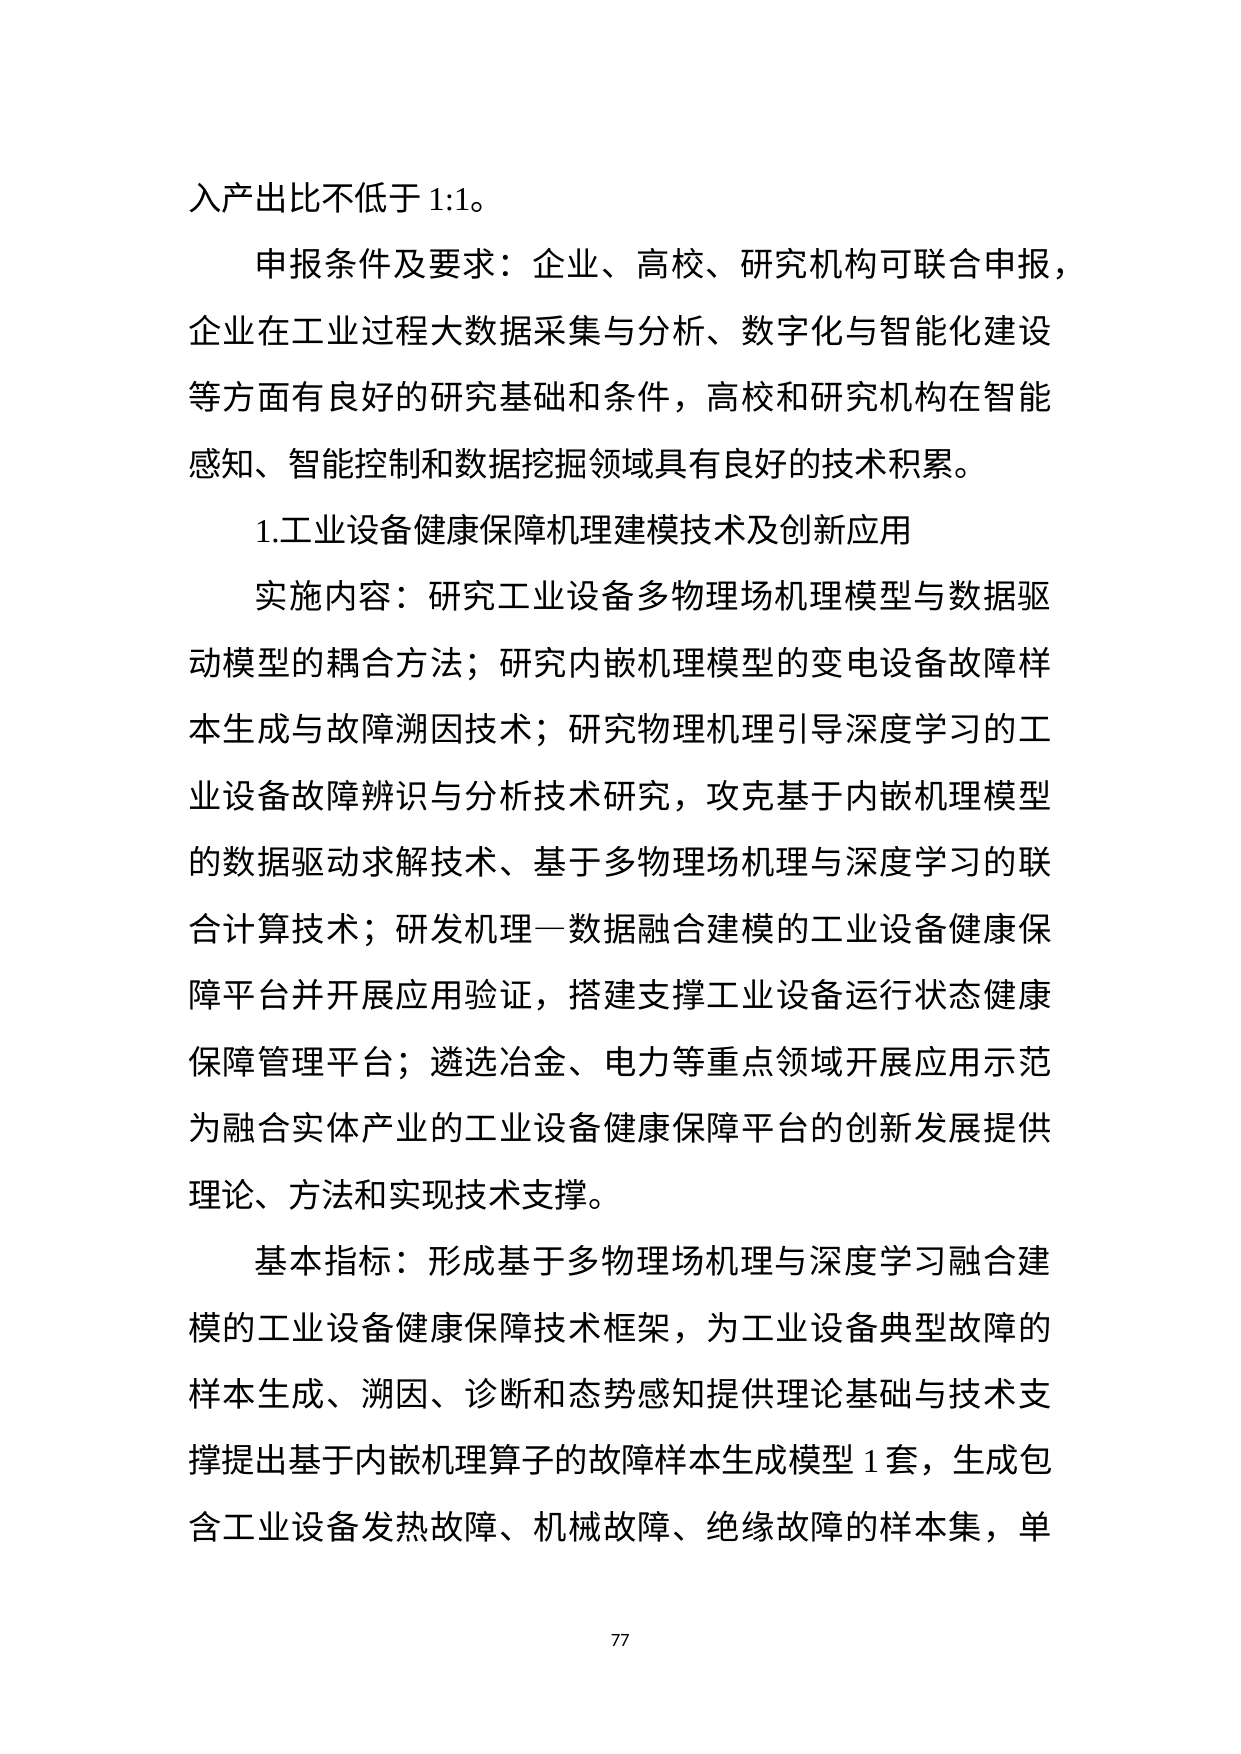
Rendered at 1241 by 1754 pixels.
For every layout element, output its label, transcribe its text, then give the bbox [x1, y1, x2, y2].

text 申报条件及要求：企业、高校、研究机构可联合申报，企业在工业过程大数据采集与分析、数字化与智能化建设等方面有良好的研究基础和条件，高校和研究机构在智能感知、智能控制和数据挖掘领域具有良好的技术积累。 [188, 229, 1052, 495]
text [188, 1226, 1052, 1558]
text 1.工业设备健康保障机理建模技术及创新应用 [188, 495, 1052, 561]
text 实施内容：研究工业设备多物理场机理模型与数据驱动模型的耦合方法；研究内嵌机理模型的变电设备故障样本生成与故障溯因技术；研究物理机理引导深度学习的工业设备故障辨识与分析技术研究，攻克基于内嵌机理模型的数据驱动求解技术、基于多物理场机理与深度学习的联合计算技术；研发机理—数据融合建模的工业设备健康保障平台并开展应用验证，搭建支撑工业设备运行状态健康保障管理平台；遴选冶金、电力等重点领域开展应用示范，为融合实体产业的工业设备健康保障平台的创新发展提供理论、方法和实现技术支撑。 [188, 561, 1052, 1226]
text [188, 162, 1052, 229]
